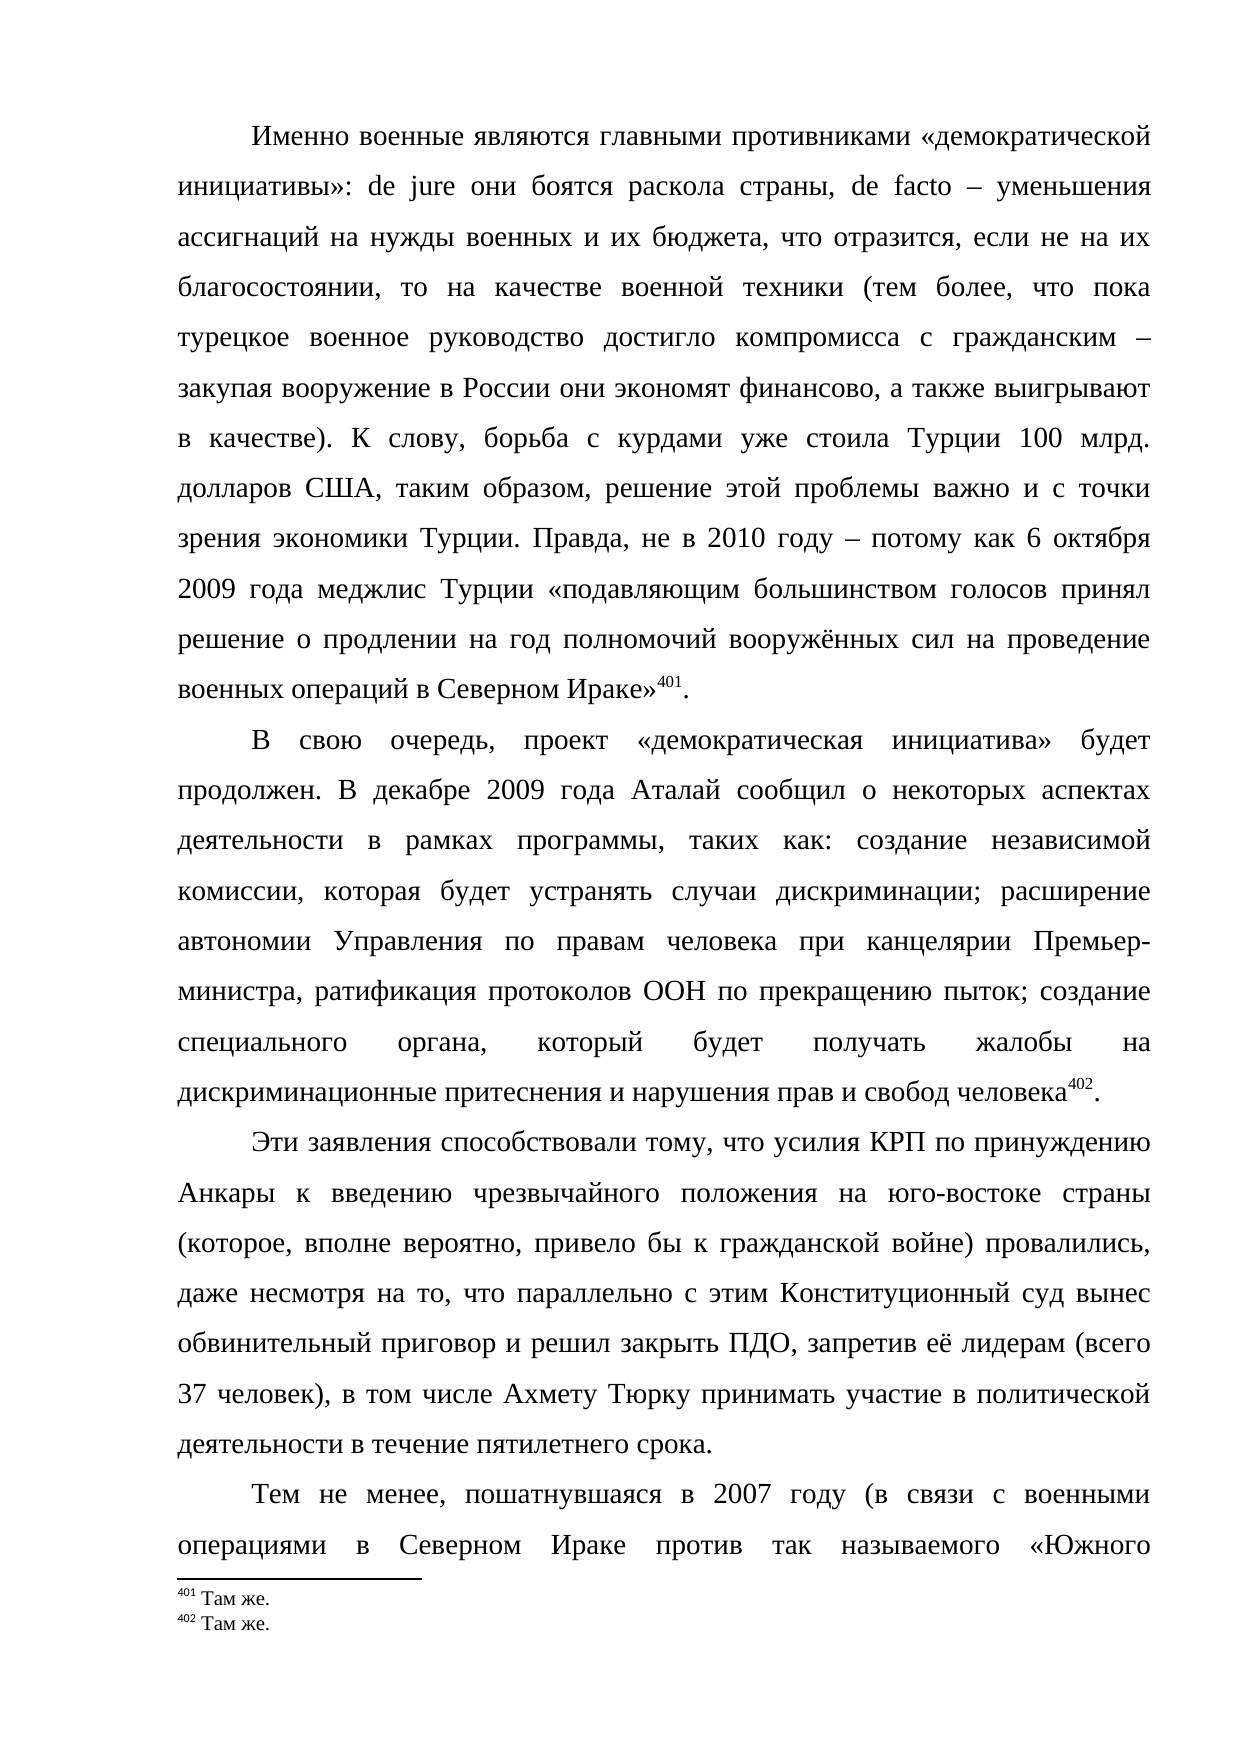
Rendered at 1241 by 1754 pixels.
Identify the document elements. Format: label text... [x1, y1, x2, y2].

text Именно военные являются главными противниками «демократической инициативы»: de jure они боятся раскола страны, de facto – уменьшения ассигнаций на нужды военных и их бюджета, что отразится, если не на их благосостоянии, то на качестве военной техники (тем более, что пока турецкое военное руководство достигло компромисса с гражданским – закупая вооружение в России они экономят финансово, а также выигрывают в качестве). К слову, борьба с курдами уже стоила Турции 100 млрд. долларов США, таким образом, решение этой проблемы важно и с точки зрения экономики Турции. Правда, не в 2010 году – потому как 6 октября 2009 года меджлис Турции «подавляющим большинством голосов принял решение о продлении на год полномочий вооружённых сил на проведение военных операций в Северном Ираке». [177, 118, 1152, 705]
text Эти заявления способствовали тому, что усилия КРП по принуждению Анкары к введению чрезвычайного положения на юго-востоке страны (которое, вполне вероятно, привело бы к гражданской войне) провалились, даже несмотря на то, что параллельно с этим Конституционный суд вынес обвинительный приговор и решил закрыть ПДО, запретив её лидерам (всего 37 человек), в том числе Ахмету Тюрку принимать участие в политической деятельности в течение пятилетнего срока. [177, 1124, 1152, 1460]
text В свою очередь, проект «демократическая инициатива» будет продолжен. В декабре 2009 года Аталай сообщил о некоторых аспектах деятельности в рамках программы, таких как: создание независимой комиссии, которая будет устранять случаи дискриминации; расширение автономии Управления по правам человека при канцелярии Премьер-министра, ратификация протоколов ООН по прекращению пыток; создание специального органа, который будет получать жалобы на дискриминационные притеснения и нарушения прав и свобод человека. [177, 722, 1152, 1108]
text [177, 1477, 1152, 1560]
